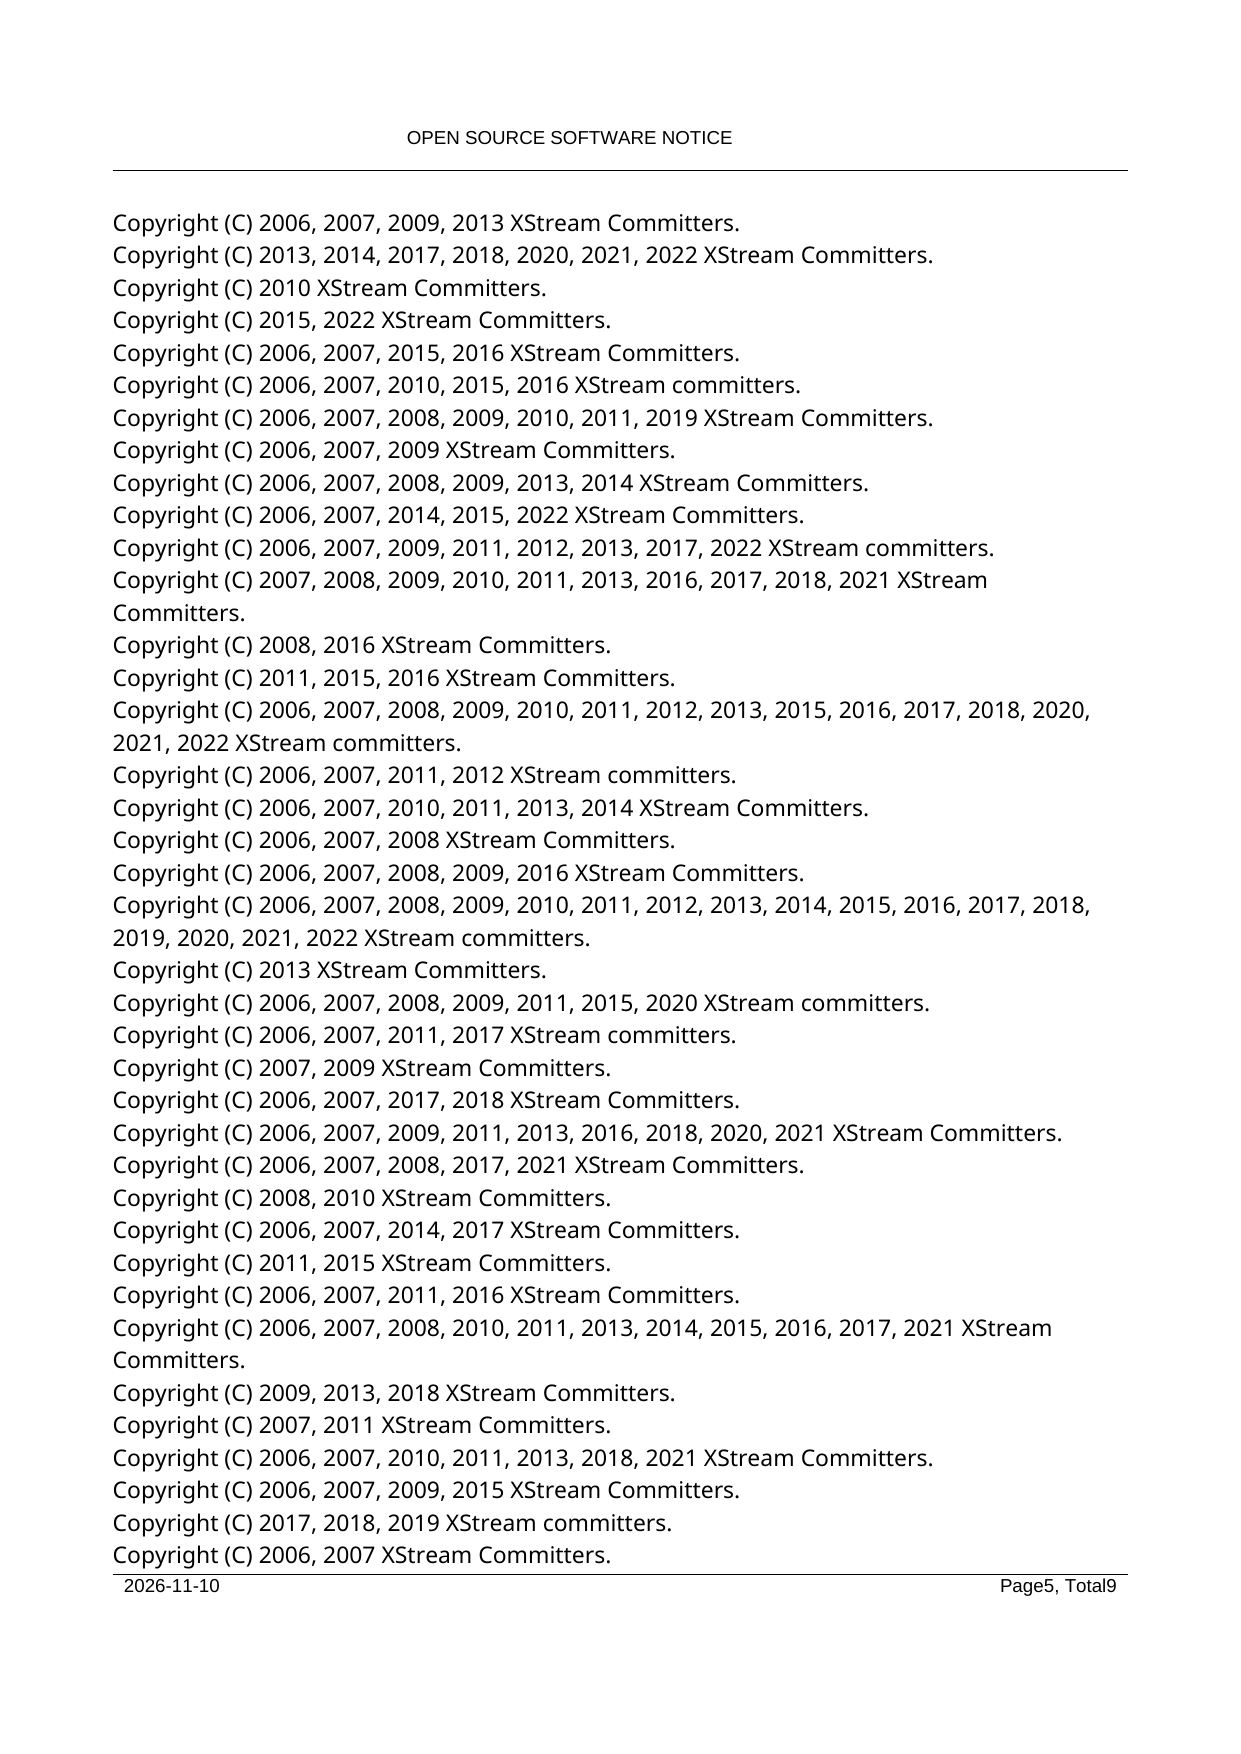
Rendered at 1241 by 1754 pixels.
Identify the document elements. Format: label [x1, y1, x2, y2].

text [112, 206, 1128, 1571]
